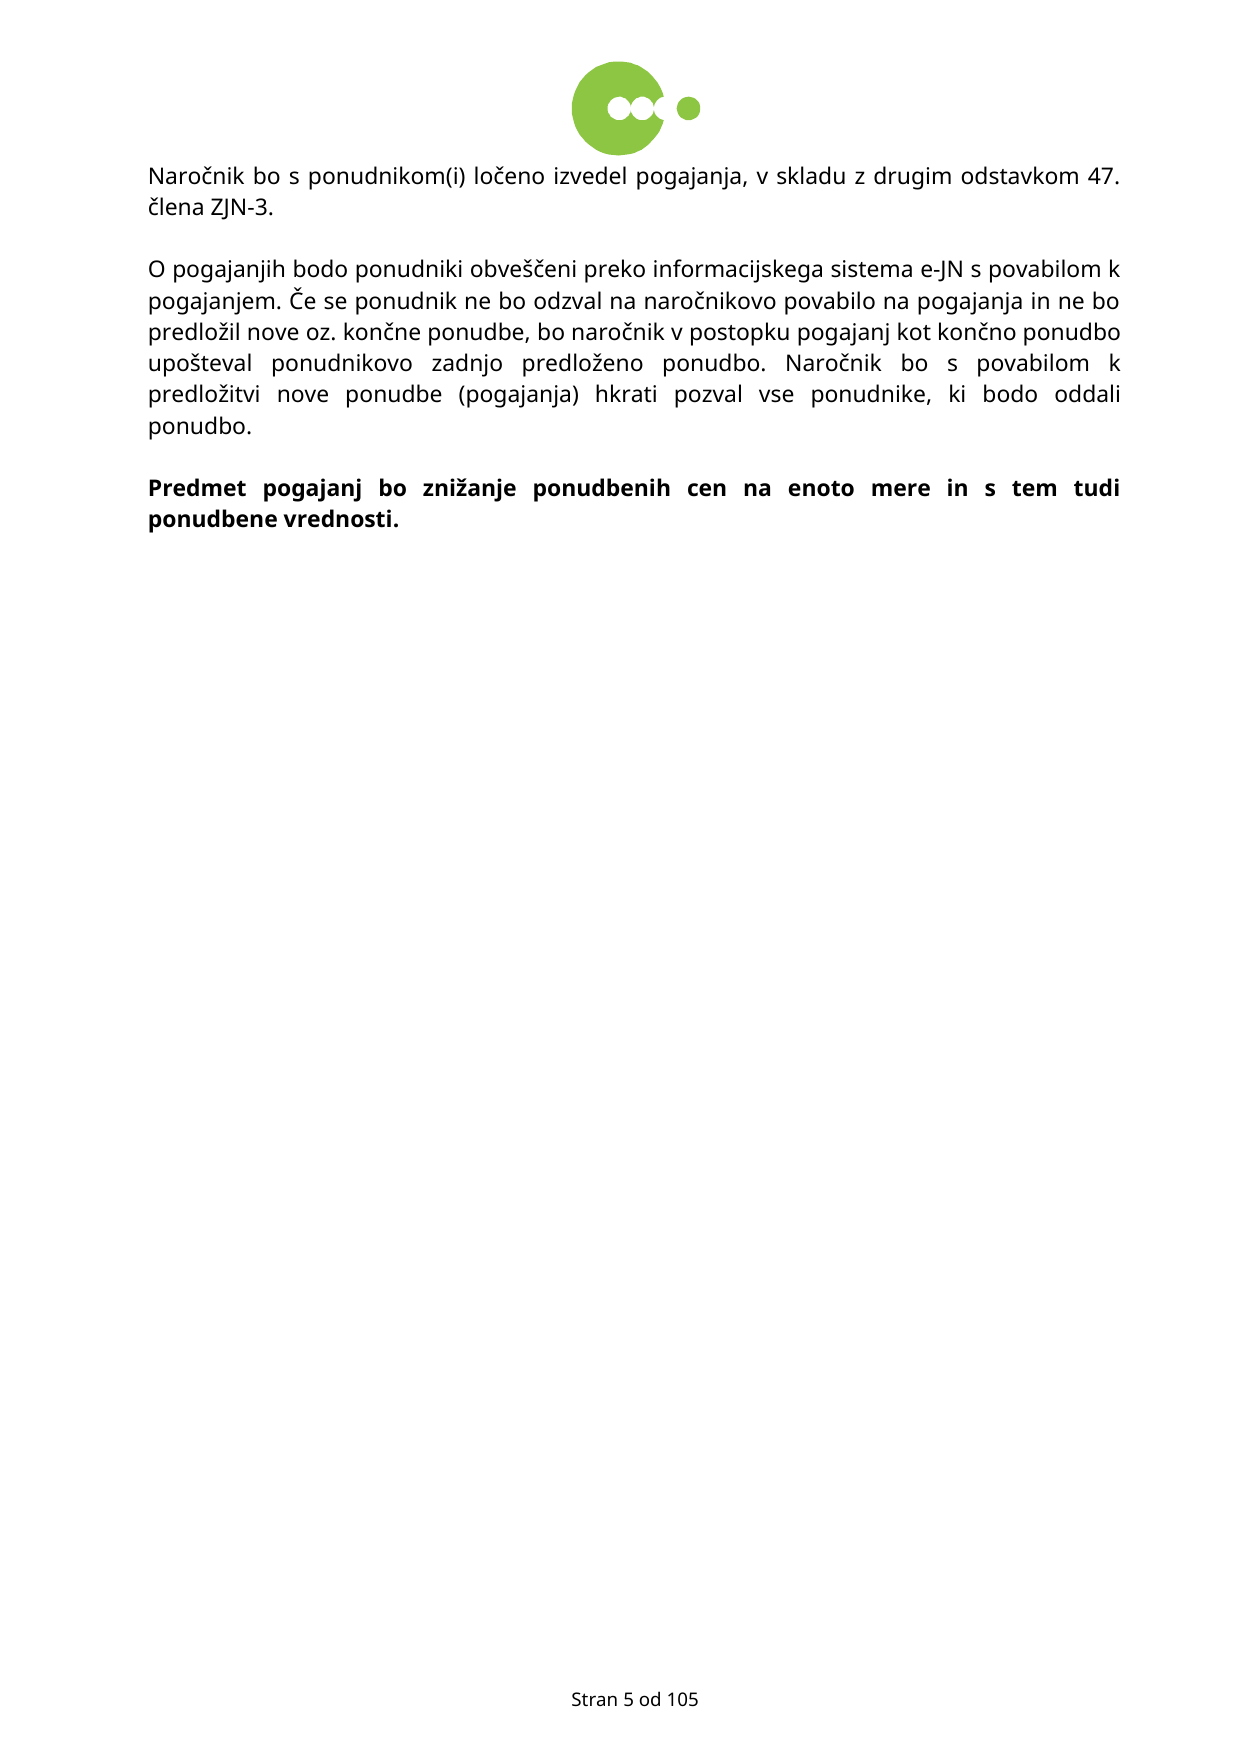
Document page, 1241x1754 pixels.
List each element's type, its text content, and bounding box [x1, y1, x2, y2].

text Predmet pogajanj bo znižanje ponudbenih cen na enoto mere in s tem tudi ponudbene vrednosti. [148, 472, 1122, 535]
text O pogajanjih bodo ponudniki obveščeni preko informacijskega sistema e-JN s povabilom k pogajanjem. Če se ponudnik ne bo odzval na naročnikovo povabilo na pogajanja in ne bo predložil nove oz. končne ponudbe, bo naročnik v postopku pogajanj kot končno ponudbo upošteval ponudnikovo zadnjo predloženo ponudbo. Naročnik bo s povabilom k predložitvi nove ponudbe (pogajanja) hkrati pozval vse ponudnike, ki bodo oddali ponudbo. [148, 253, 1122, 441]
text Naročnik bo s ponudnikom(i) ločeno izvedel pogajanja, v skladu z drugim odstavkom 47. člena ZJN-3. [148, 160, 1122, 222]
